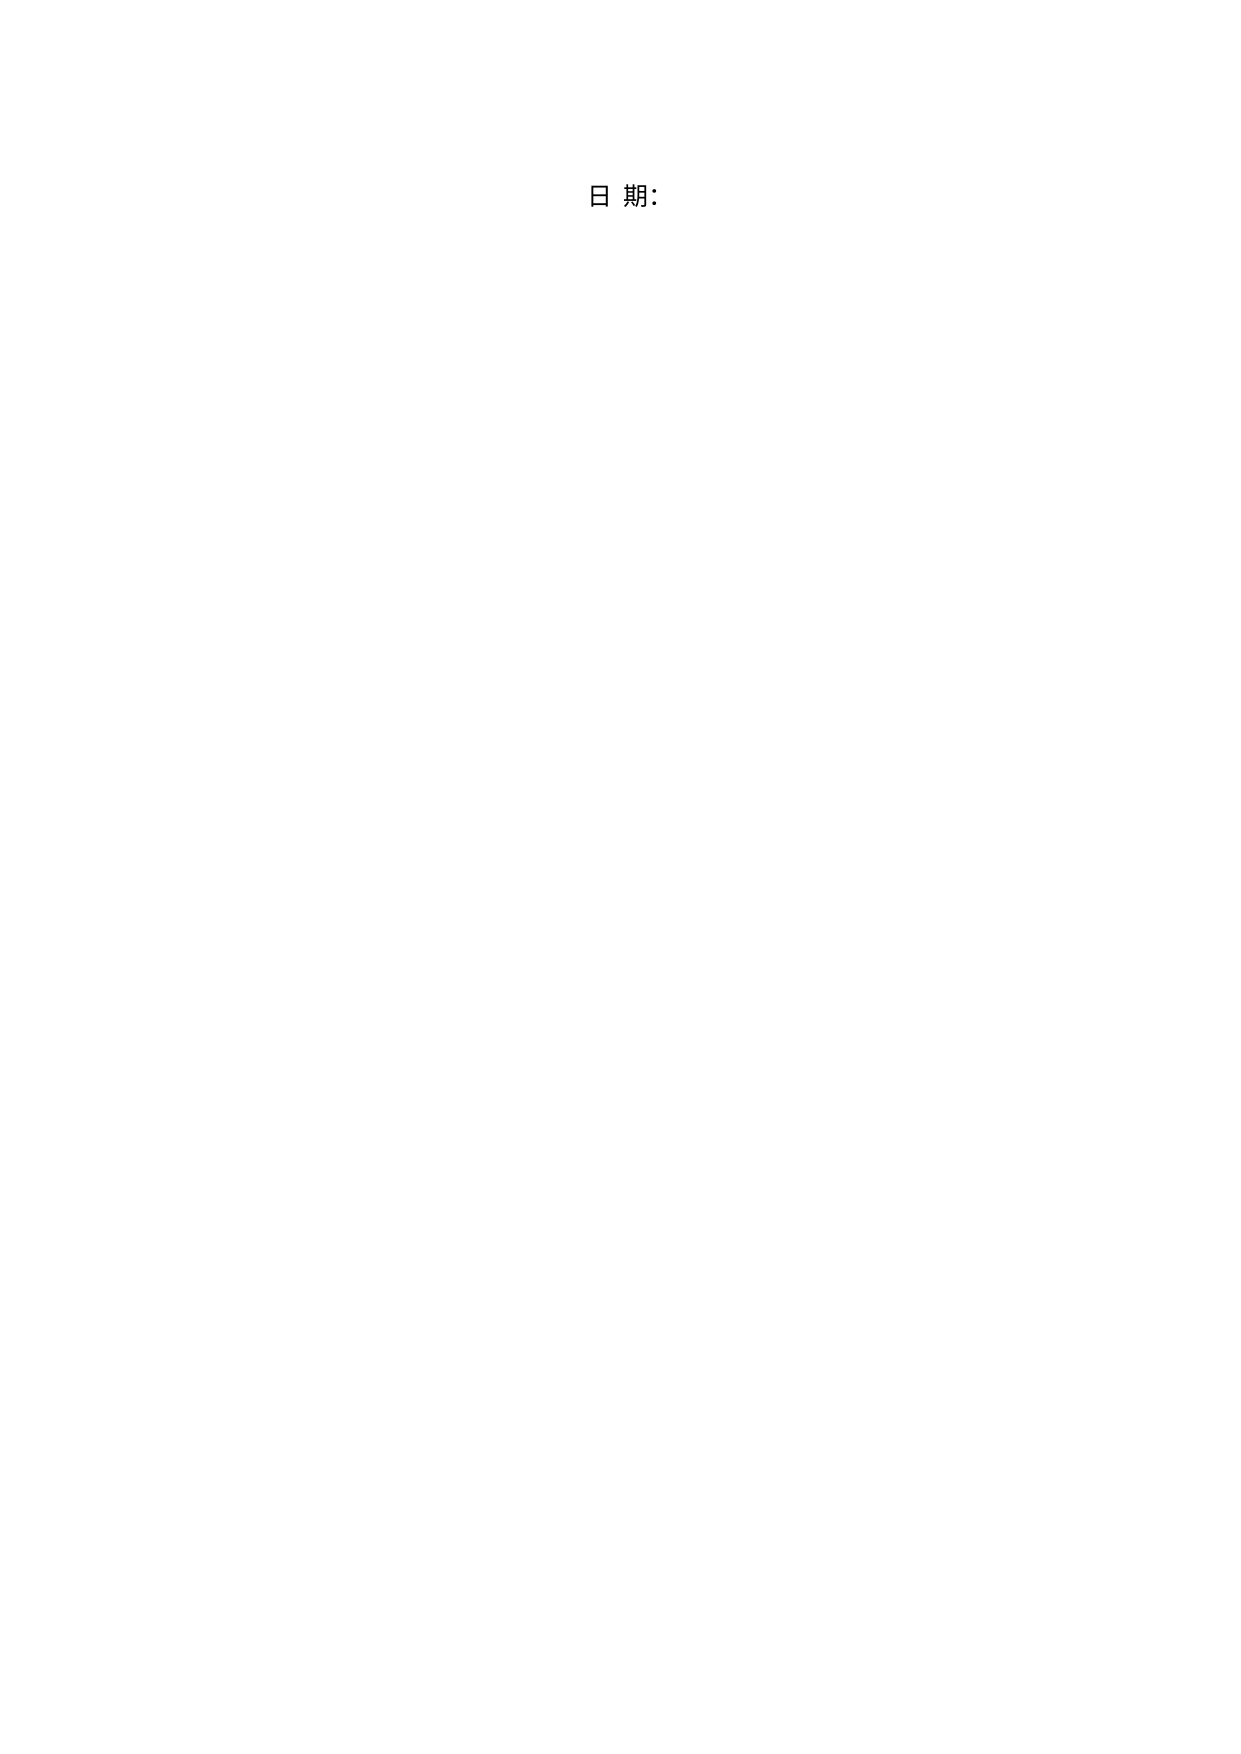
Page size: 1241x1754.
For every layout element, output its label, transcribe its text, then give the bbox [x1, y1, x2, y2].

text 日 期： [187, 162, 1053, 227]
